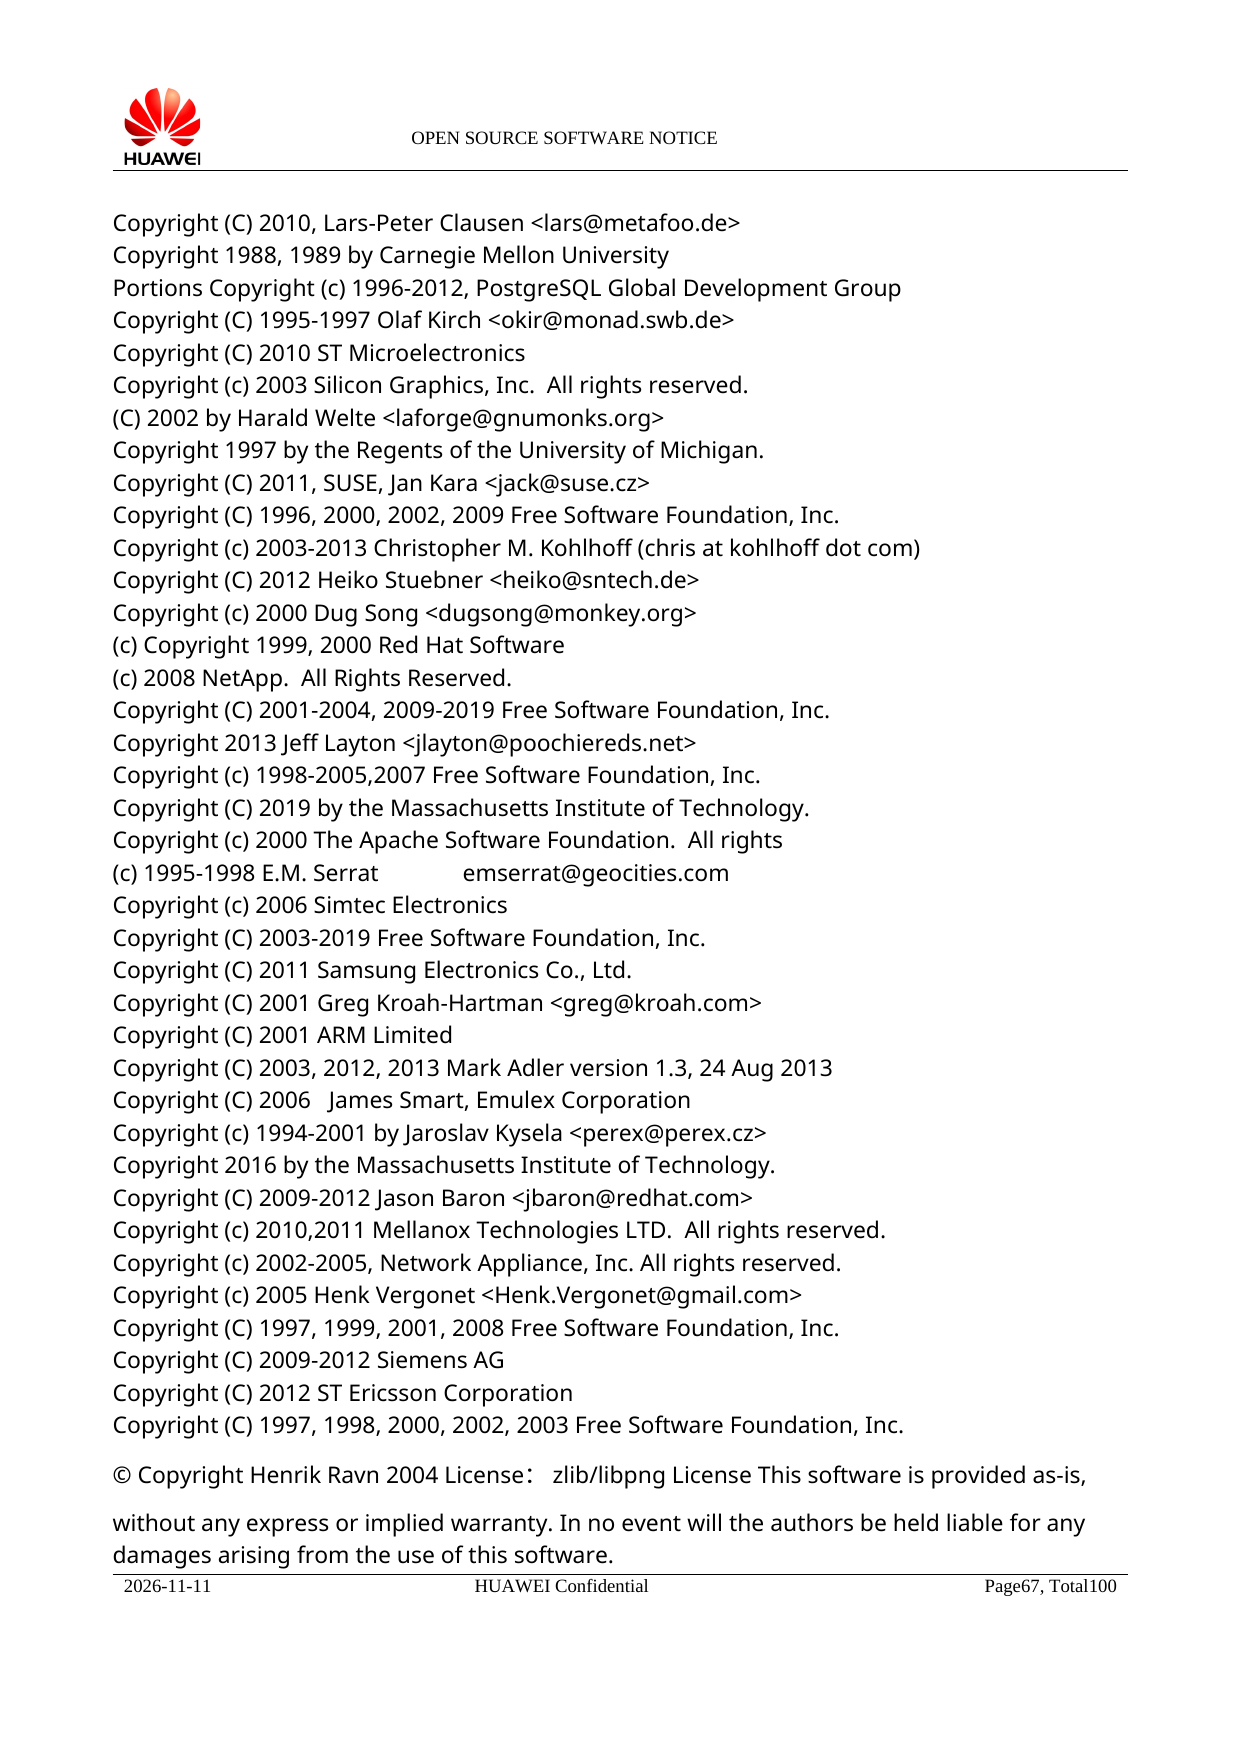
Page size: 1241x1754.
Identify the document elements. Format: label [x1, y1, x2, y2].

picture [124, 88, 201, 165]
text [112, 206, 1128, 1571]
